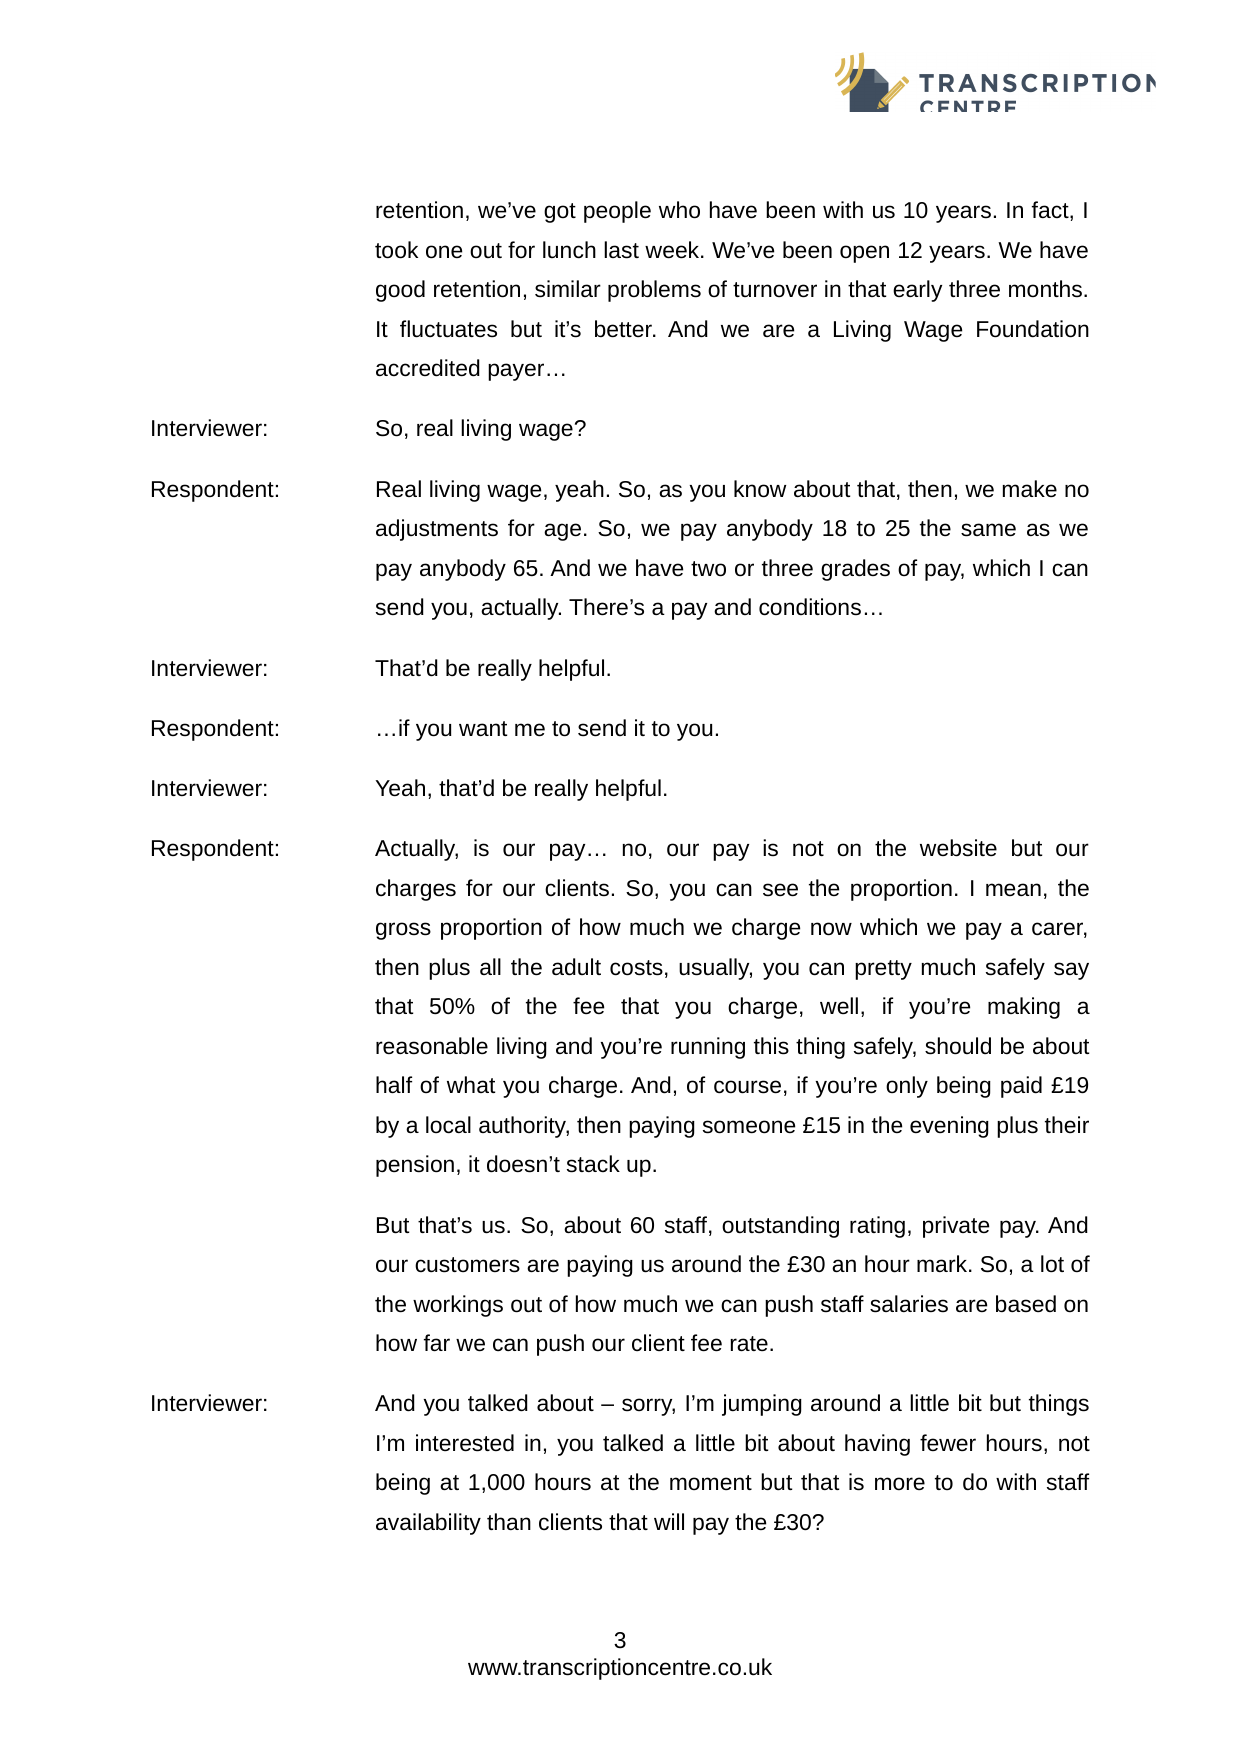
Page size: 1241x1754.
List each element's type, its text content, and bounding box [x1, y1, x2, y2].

text Interviewer: And you talked about – sorry, I’m jumping around a little bit but things I’m interested in, you talked a little bit about having fewer hours, not being at 1,000 hours at the moment but that is more to do with staff availability than clients that will pay the £30? [150, 1390, 1090, 1535]
picture [834, 52, 1156, 112]
text Interviewer: Yeah, that’d be really helpful. [150, 775, 1090, 801]
text Respondent: …if you want me to send it to you. [150, 715, 1090, 741]
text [150, 197, 1090, 381]
text Respondent: Real living wage, yeah. So, as you know about that, then, we make no adjustments for age. So, we pay anybody 18 to 25 the same as we pay anybody 65. And we have two or three grades of pay, which I can send you, actually. There’s a pay and conditions… [150, 476, 1090, 621]
text Interviewer: So, real living wage? [150, 415, 1090, 442]
text Respondent: Actually, is our pay… no, our pay is not on the website but our charges for our clients. So, you can see the proportion. I mean, the gross proportion of how much we charge now which we pay a carer, then plus all the adult costs, usually, you can pretty much safely say that 50% of the fee that you charge, well, if you’re making a reasonable living and you’re running this thing safely, should be about half of what you charge. And, of course, if you’re only being paid £19 by a local authority, then paying someone £15 in the evening plus their pension, it doesn’t stack up. [150, 835, 1090, 1178]
text Interviewer: That’d be really helpful. [150, 654, 1090, 681]
text But that’s us. So, about 60 staff, outstanding rating, private pay. And our customers are paying us around the £30 an hour mark. So, a lot of the workings out of how much we can push staff salaries are based on how far we can push our client fee rate. [150, 1212, 1090, 1356]
